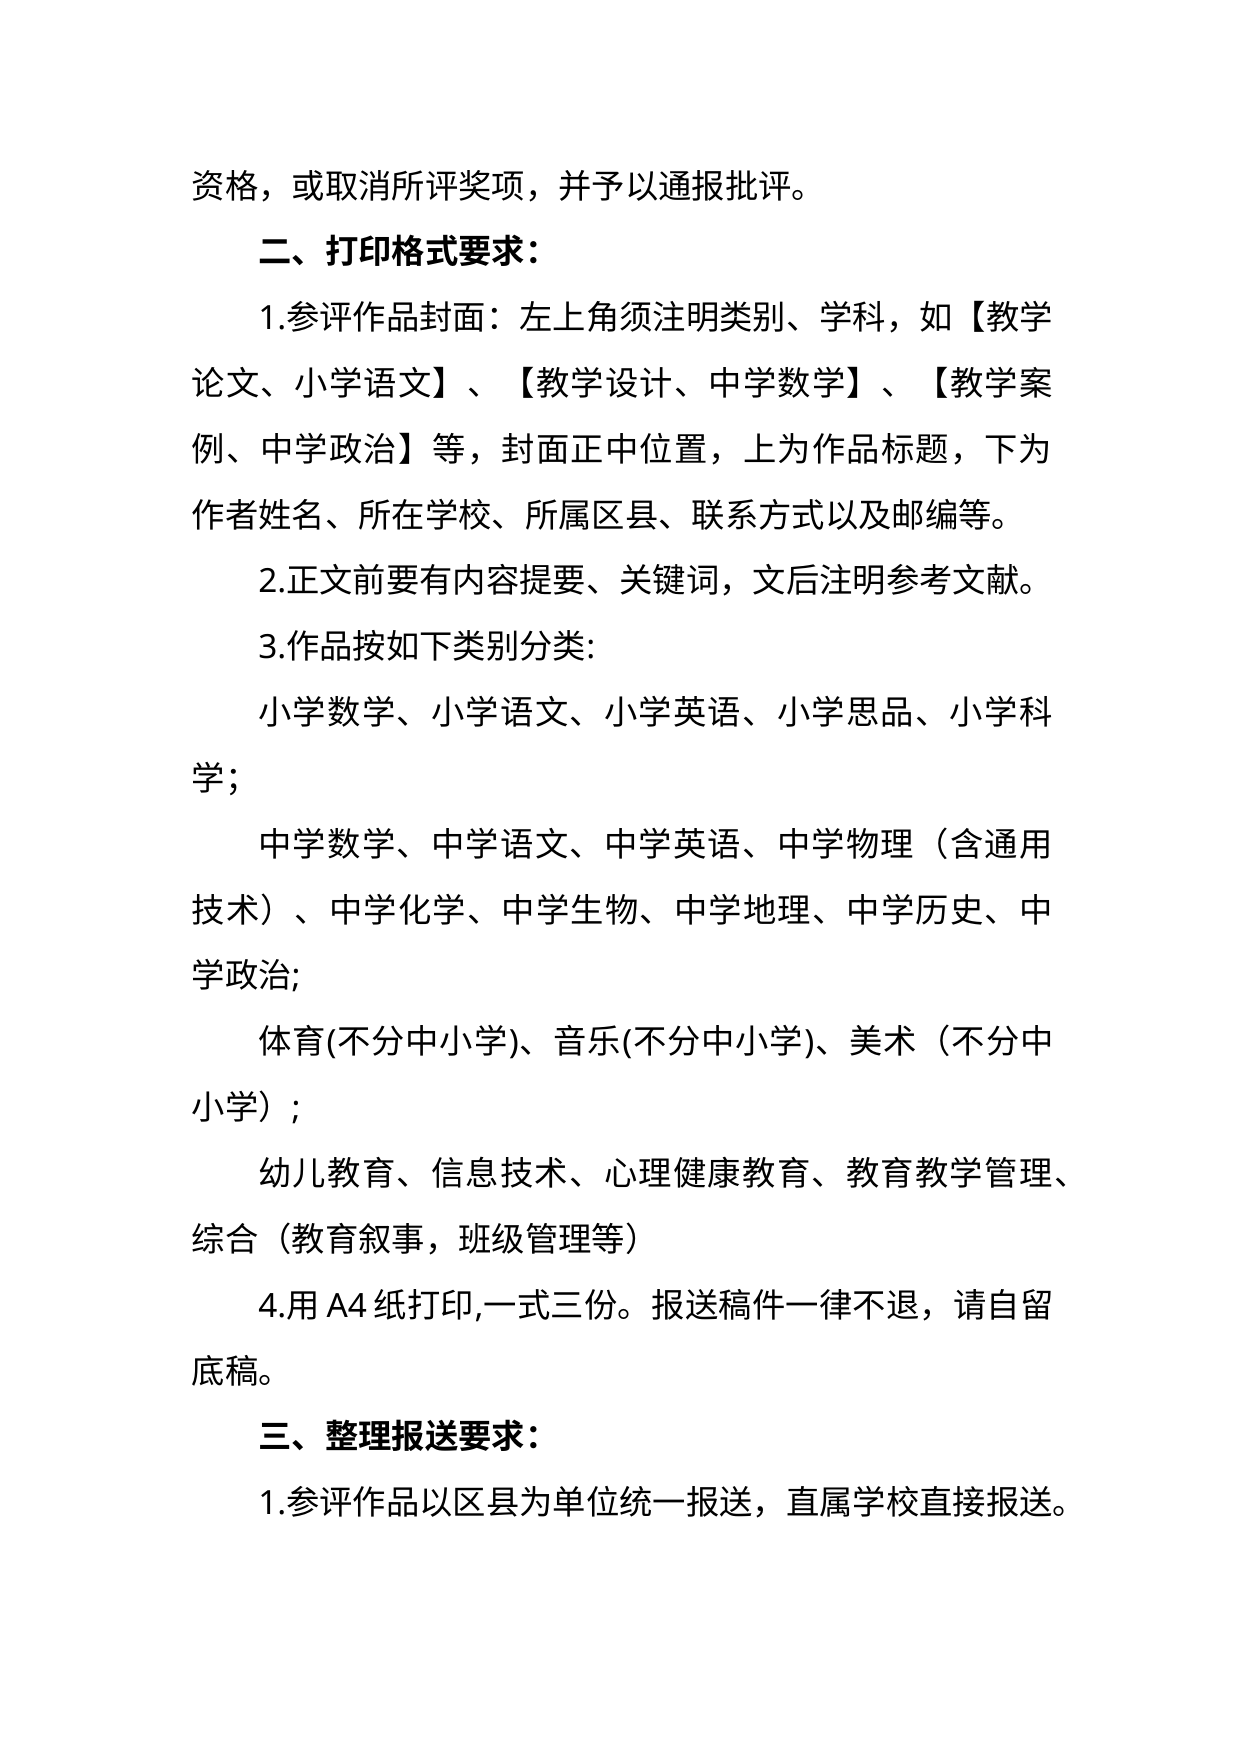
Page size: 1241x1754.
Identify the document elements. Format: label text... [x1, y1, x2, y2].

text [191, 151, 1054, 216]
text 4.用A4纸打印,一式三份。报送稿件一律不退，请自留底稿。 [191, 1270, 1054, 1401]
text 幼儿教育、信息技术、心理健康教育、教育教学管理、综合（教育叙事，班级管理等） [191, 1138, 1054, 1270]
text 3.作品按如下类别分类: [191, 611, 1054, 677]
text 小学数学、小学语文、小学英语、小学思品、小学科学； [191, 677, 1054, 809]
text 三、整理报送要求： [191, 1401, 1054, 1467]
text 2.正文前要有内容提要、关键词，文后注明参考文献。 [191, 546, 1054, 611]
text 中学数学、中学语文、中学英语、中学物理（含通用技术）、中学化学、中学生物、中学地理、中学历史、中学政治; [191, 809, 1054, 1006]
text 1.参评作品以区县为单位统一报送，直属学校直接报送。 [191, 1467, 1054, 1533]
text 体育(不分中小学)、音乐(不分中小学)、美术（不分中小学）; [191, 1006, 1054, 1138]
text 1.参评作品封面：左上角须注明类别、学科，如【教学论文、小学语文】、【教学设计、中学数学】、【教学案例、中学政治】等，封面正中位置，上为作品标题，下为作者姓名、所在学校、所属区县、联系方式以及邮编等。 [191, 282, 1054, 546]
text 二、打印格式要求： [191, 216, 1054, 282]
